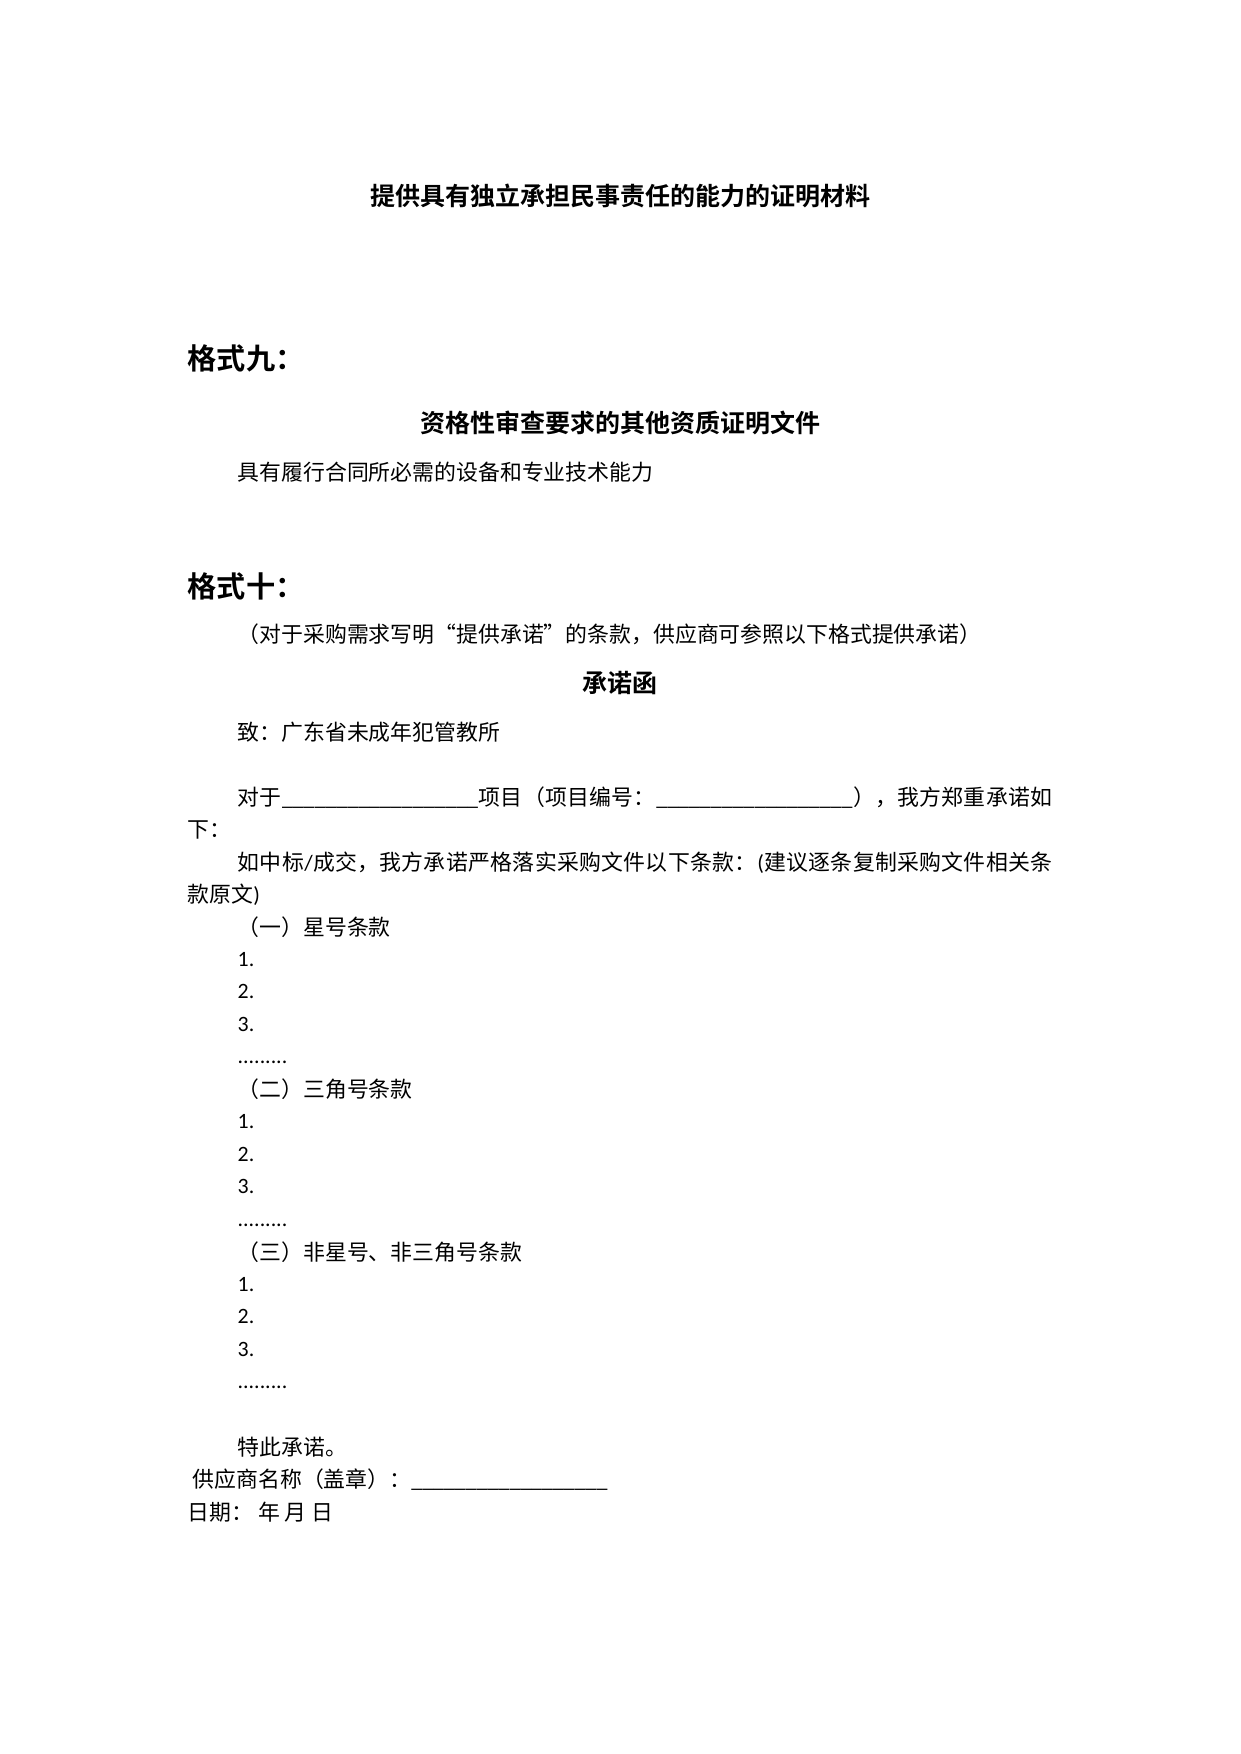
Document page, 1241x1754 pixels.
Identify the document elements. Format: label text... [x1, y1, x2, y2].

text 供应商名称（盖章）：__________________ [187, 1462, 1053, 1494]
text 日期： 年 月 日 [187, 1494, 1053, 1527]
text 3. [187, 1332, 1053, 1364]
text 如中标/成交，我方承诺严格落实采购文件以下条款：(建议逐条复制采购文件相关条款原文) [187, 844, 1053, 909]
text 具有履行合同所必需的设备和专业技术能力 [187, 454, 1053, 487]
text 1. [187, 1104, 1053, 1137]
text 2. [187, 1299, 1053, 1332]
text （一）星号条款 [187, 909, 1053, 942]
text ......... [187, 1364, 1053, 1429]
text ......... [187, 1039, 1053, 1072]
text （对于采购需求写明“提供承诺”的条款，供应商可参照以下格式提供承诺） [187, 617, 1053, 649]
text ......... [187, 1202, 1053, 1234]
text 2. [187, 1137, 1053, 1169]
text 1. [187, 942, 1053, 974]
text 致：广东省未成年犯管教所 [187, 714, 1053, 779]
text 1. [187, 1267, 1053, 1299]
text 2. [187, 974, 1053, 1007]
text 对于__________________项目（项目编号：__________________），我方郑重承诺如下： [187, 779, 1053, 844]
text （二）三角号条款 [187, 1072, 1053, 1104]
text 格式十： [187, 552, 1053, 617]
text 承诺函 [187, 649, 1053, 714]
text 资格性审查要求的其他资质证明文件 [187, 389, 1053, 454]
text 提供具有独立承担民事责任的能力的证明材料 [187, 162, 1053, 227]
text 3. [187, 1007, 1053, 1039]
text 特此承诺。 [187, 1429, 1053, 1462]
text （三）非星号、非三角号条款 [187, 1234, 1053, 1267]
text 3. [187, 1169, 1053, 1202]
text 格式九： [187, 324, 1053, 389]
